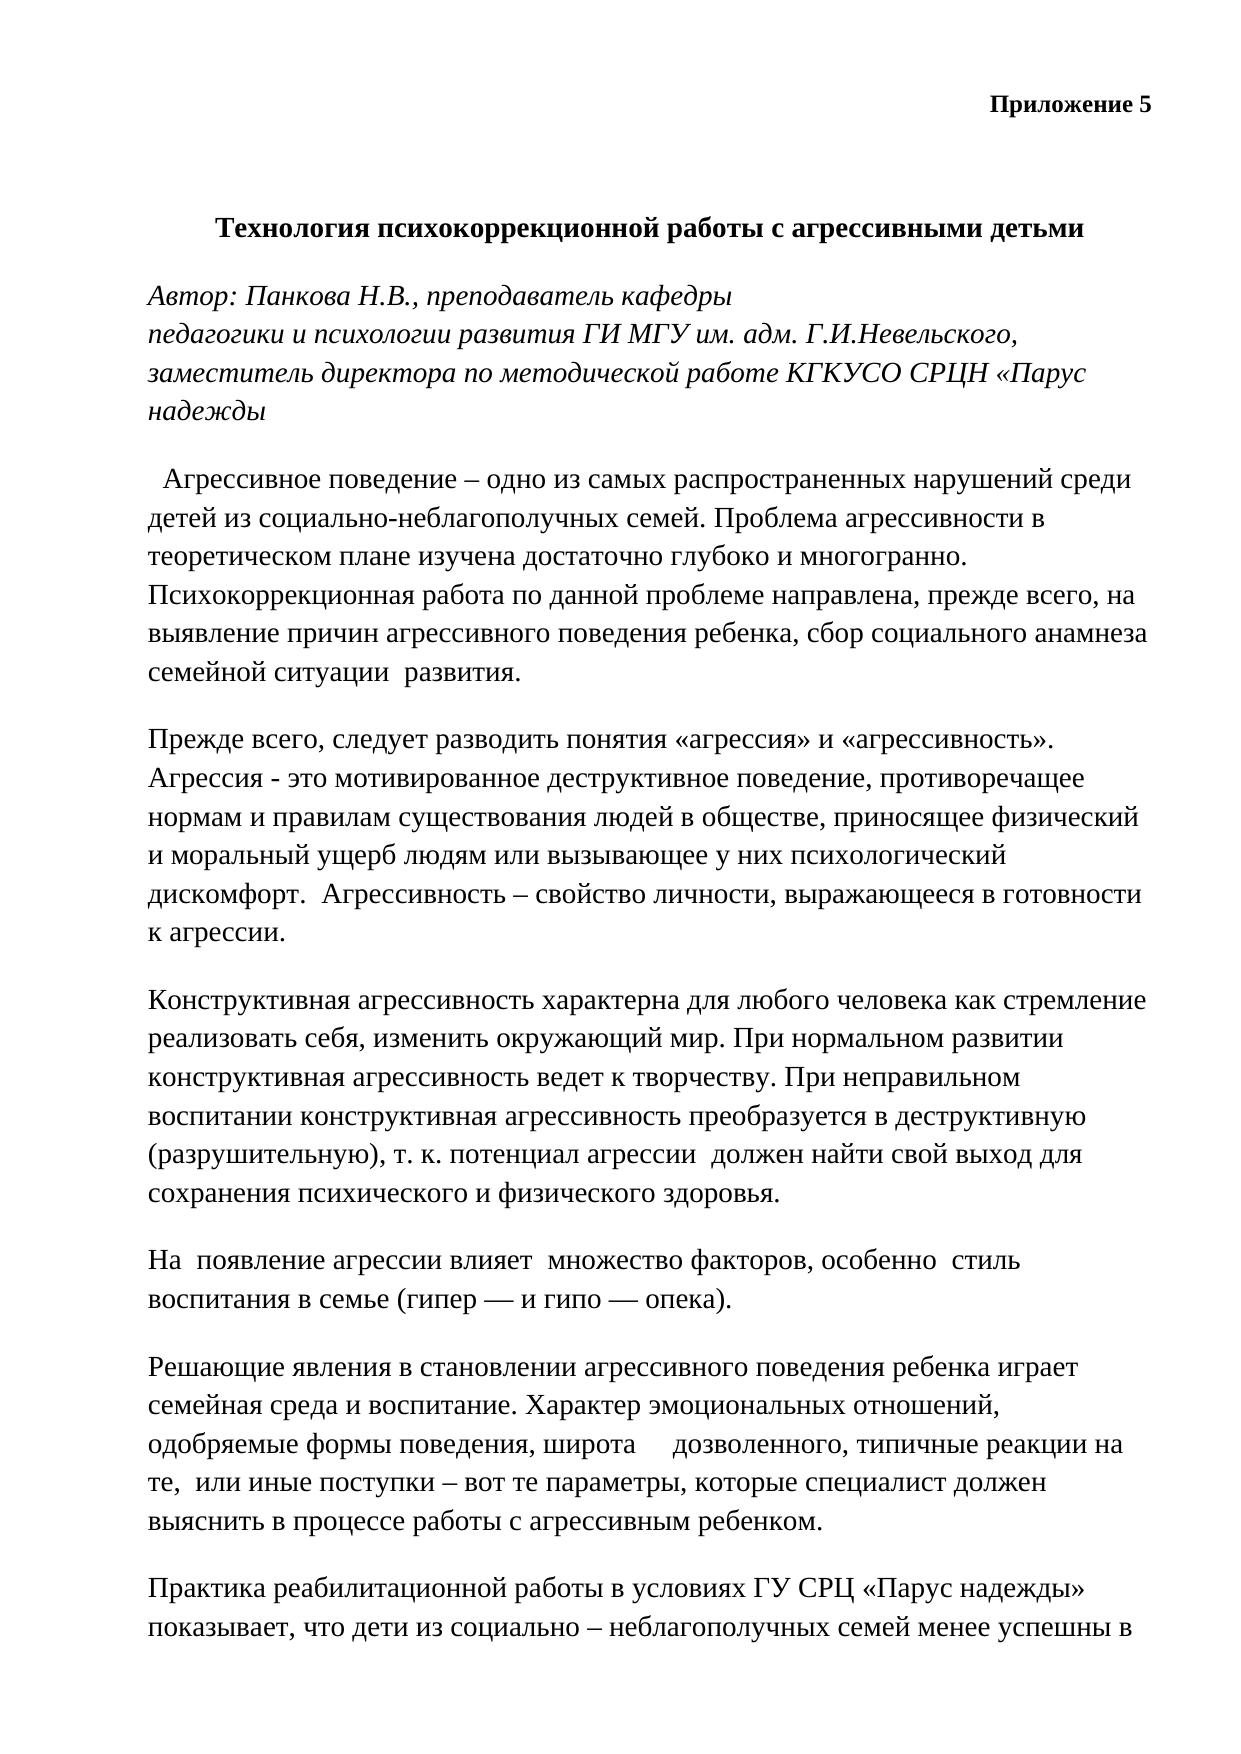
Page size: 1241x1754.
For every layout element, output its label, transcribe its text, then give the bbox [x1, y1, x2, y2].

text На появление агрессии влияет множество факторов, особенно стиль воспитания в семье (гипер — и гипо — опека). [148, 1242, 1152, 1314]
text Автор: Панкова Н.В., преподаватель кафедры [148, 278, 1152, 311]
text Агрессивное поведение – одно из самых распространенных нарушений среди детей из социально-неблагополучных семей. Проблема агрессивности в теоретическом плане изучена достаточно глубоко и многогранно. Психокоррекционная работа по данной проблеме направлена, прежде всего, на выявление причин агрессивного поведения ребенка, сбор социального анамнеза семейной ситуации развития. [148, 461, 1152, 687]
text Решающие явления в становлении агрессивного поведения ребенка играет семейная среда и воспитание. Характер эмоциональных отношений, одобряемые формы поведения, широта дозволенного, типичные реакции на те, или иные поступки – вот те параметры, которые специалист должен выяснить в процессе работы с агрессивным ребенком. [148, 1349, 1152, 1536]
text Прежде всего, следует разводить понятия «агрессия» и «агрессивность». Агрессия - это мотивированное деструктивное поведение, противоречащее нормам и правилам существования людей в обществе, приносящее физический и моральный ущерб людям или вызывающее у них психологический дискомфорт. Агрессивность – свойство личности, выражающееся в готовности к агрессии. [148, 722, 1152, 948]
text Приложение 5 [148, 89, 1152, 117]
text педагогики и психологии развития ГИ МГУ им. адм. Г.И.Невельского, [148, 316, 1152, 350]
text заместитель директора по методической работе КГКУСО СРЦН «Парус надежды [148, 355, 1152, 427]
text Технология психокоррекционной работы с агрессивными детьми [148, 210, 1152, 244]
text Конструктивная агрессивность характерна для любого человека как стремление реализовать себя, изменить окружающий мир. При нормальном развитии конструктивная агрессивность ведет к творчеству. При неправильном воспитании конструктивная агрессивность преобразуется в деструктивную (разрушительную), т. к. потенциал агрессии должен найти свой выход для сохранения психического и физического здоровья. [148, 982, 1152, 1208]
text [148, 1571, 1152, 1643]
